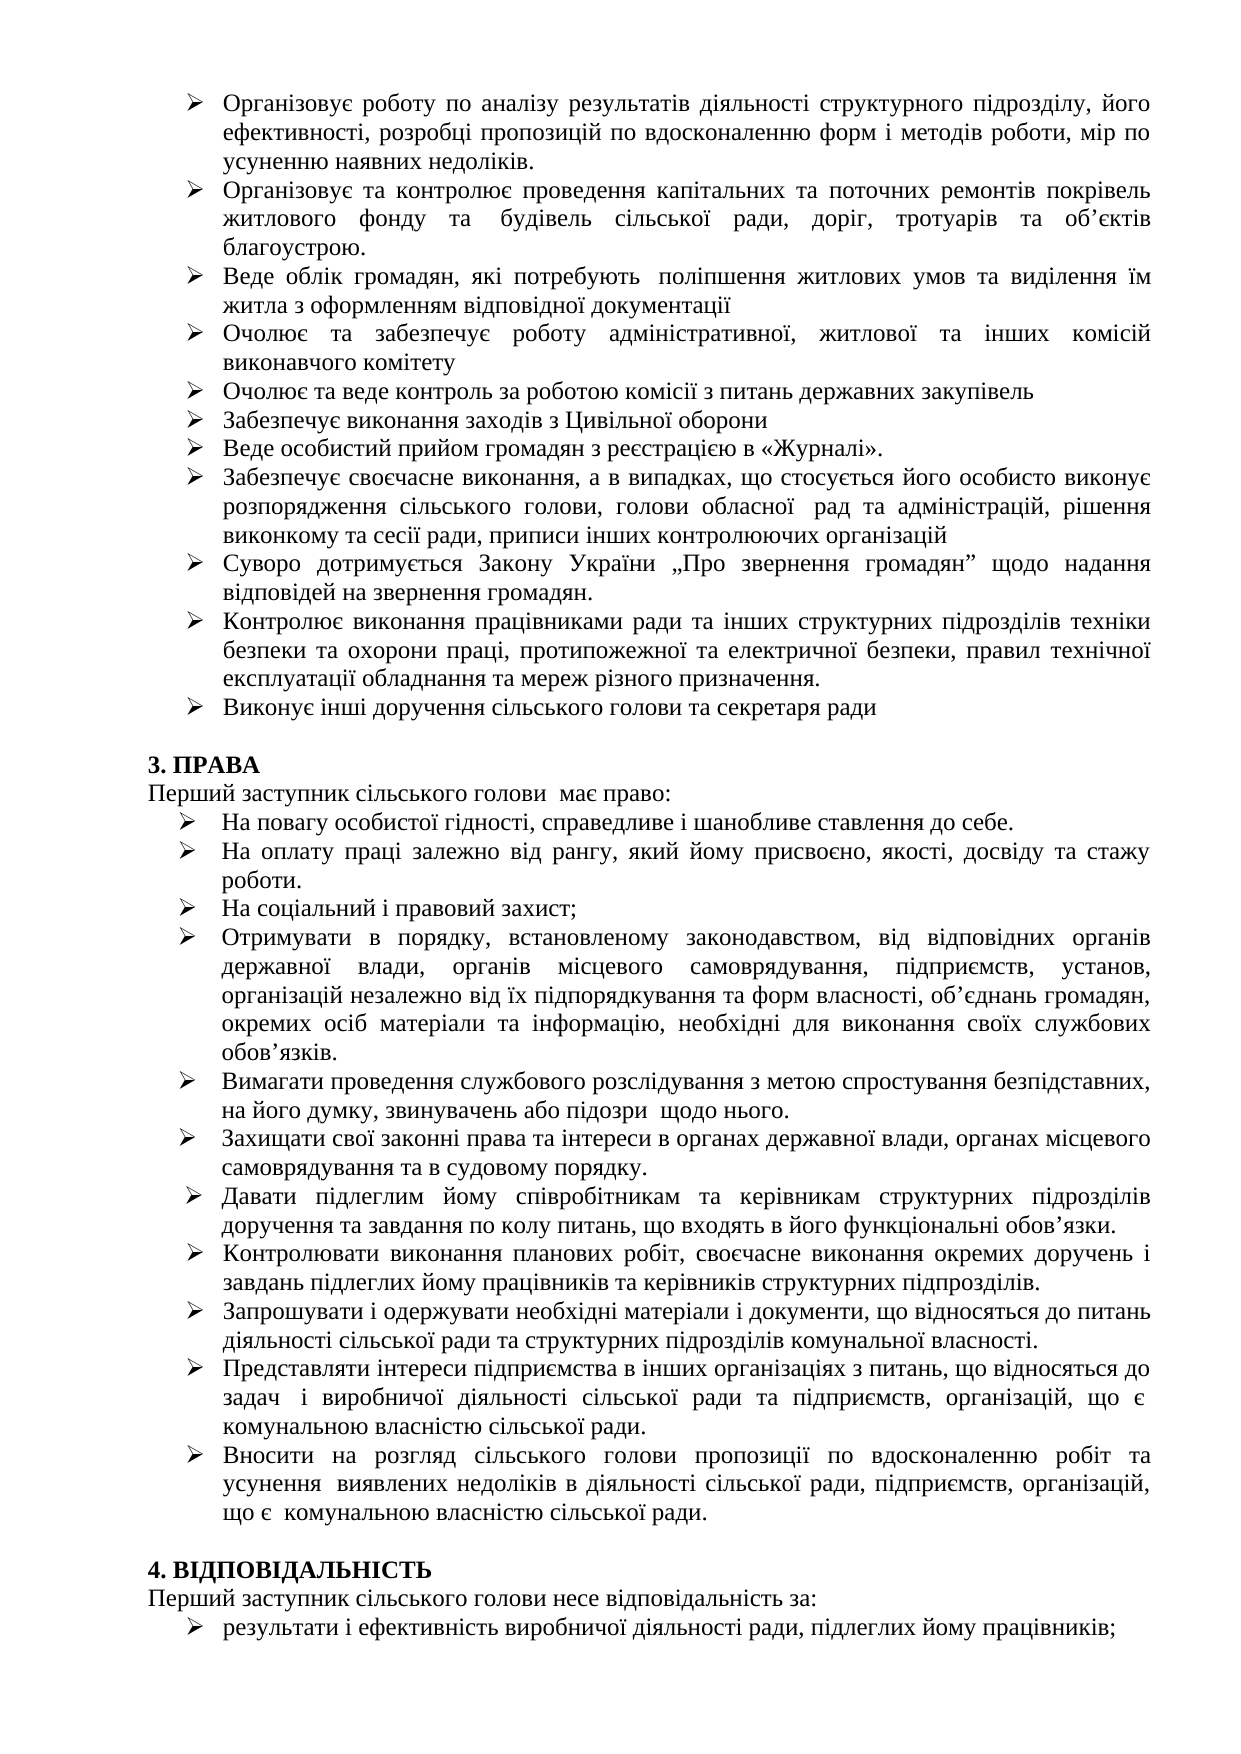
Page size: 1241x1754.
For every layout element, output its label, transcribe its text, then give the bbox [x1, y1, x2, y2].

list Очолює та веде контроль за роботою комісії з питань державних закупівель [185, 376, 1152, 405]
list Виконує інші доручення сільського голови та секретаря ради [185, 692, 1152, 721]
list На оплату праці залежно від рангу, який йому присвоєно, якості, досвіду та стажу роботи. [177, 836, 1152, 893]
list На соціальний і правовий захист; [177, 893, 1152, 922]
list Давати підлеглим йому співробітникам та керівникам структурних підрозділів доручення та завдання по колу питань, що входять в його функціональні обов’язки. [184, 1181, 1152, 1238]
text Перший заступник сільського голови несе відповідальність за: [148, 1583, 1152, 1612]
list Контролює виконання працівниками ради та інших структурних підрозділів техніки безпеки та охорони праці, протипожежної та електричної безпеки, правил технічної експлуатації обладнання та мереж різного призначення. [185, 606, 1152, 692]
list Отримувати в порядку, встановленому законодавством, від відповідних органів державної влади, органів місцевого самоврядування, підприємств, установ, організацій незалежно від їх підпорядкування та форм власності, об’єднань громадян, окремих осіб матеріали та інформацію, необхідні для виконання своїх службових обов’язків. [177, 922, 1152, 1066]
list Забезпечує виконання заходів з Цивільної оборони [185, 405, 1152, 433]
list Очолює та забезпечує роботу адміністративної, житлової та інших комісій виконавчого комітету [185, 318, 1152, 376]
list Вимагати проведення службового розслідування з метою спростування безпідставних, на його думку, звинувачень або підозри щодо нього. [177, 1066, 1152, 1123]
text Перший заступник сільського голови має право: [148, 778, 1152, 807]
list Забезпечує своєчасне виконання, а в випадках, що стосується його особисто виконує розпорядження сільського голови, голови обласної рад та адміністрацій, рішення виконкому та сесії ради, приписи інших контролюючих організацій [185, 462, 1152, 548]
list Захищати свої законні права та інтереси в органах державної влади, органах місцевого самоврядування та в судовому порядку. [177, 1123, 1152, 1181]
list результати і ефективність виробничої діяльності ради, підлеглих йому працівників; [185, 1612, 1152, 1641]
text 3. ПРАВА [148, 750, 1152, 778]
list Веде облік громадян, які потребують поліпшення житлових умов та виділення їм житла з оформленням відповідної документації [185, 261, 1152, 318]
list На повагу особистої гідності, справедливе і шанобливе ставлення до себе. [177, 807, 1152, 836]
list Вносити на розгляд сільського голови пропозиції по вдосконаленню робіт та усунення виявлених недоліків в діяльності сільської ради, підприємств, організацій, що є комунальною власністю сільської ради. [185, 1440, 1152, 1526]
list Суворо дотримується Закону України „Про звернення громадян” щодо надання відповідей на звернення громадян. [185, 548, 1152, 606]
list Представляти інтереси підприємства в інших організаціях з питань, що відносяться до задач і виробничої діяльності сільської ради та підприємств, організацій, що є комунальною власністю сільської ради. [185, 1353, 1152, 1440]
list Організовує та контролює проведення капітальних та поточних ремонтів покрівель житлового фонду та будівель сільської ради, доріг, тротуарів та об’єктів благоустрою. [185, 175, 1152, 261]
list Веде особистий прийом громадян з реєстрацією в «Журналі». [185, 433, 1152, 462]
list Запрошувати і одержувати необхідні матеріали і документи, що відносяться до питань діяльності сільської ради та структурних підрозділів комунальної власності. [185, 1296, 1152, 1353]
list Організовує роботу по аналізу результатів діяльності структурного підрозділу, його ефективності, розробці пропозицій по вдосконаленню форм і методів роботи, мір по усуненню наявних недоліків. [185, 88, 1152, 175]
text 4. ВІДПОВІДАЛЬНІСТЬ [148, 1555, 1152, 1583]
list Контролювати виконання планових робіт, своєчасне виконання окремих доручень і завдань підлеглих йому працівників та керівників структурних підпрозділів. [185, 1238, 1152, 1296]
